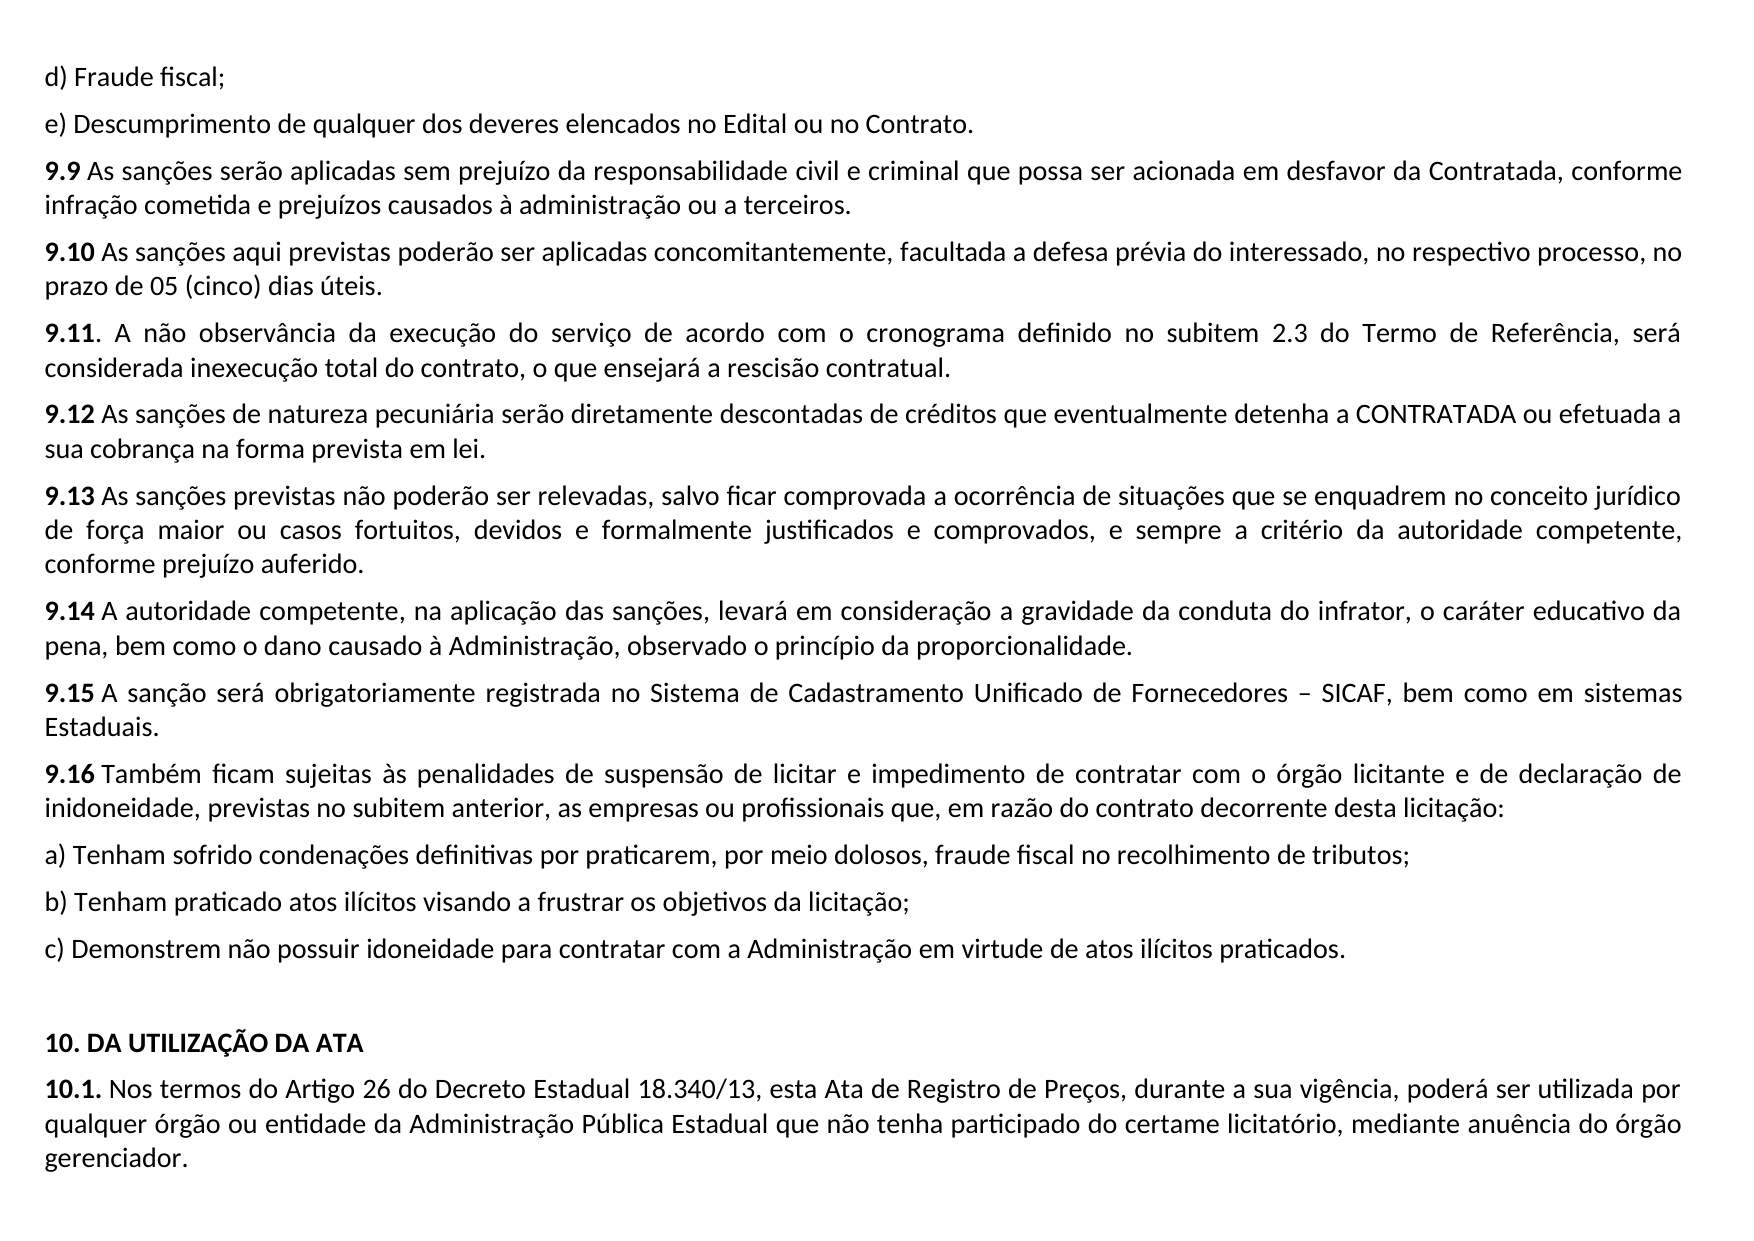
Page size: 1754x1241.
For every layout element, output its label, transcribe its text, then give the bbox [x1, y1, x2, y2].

text b) Tenham praticado atos ilícitos visando a frustrar os objetivos da licitação; [44, 884, 1682, 918]
text c) Demonstrem não possuir idoneidade para contratar com a Administração em virtude de atos ilícitos praticados. [44, 931, 1682, 965]
text e) Descumprimento de qualquer dos deveres elencados no Edital ou no Contrato. [44, 106, 1682, 140]
text 9.10 As sanções aqui previstas poderão ser aplicadas concomitantemente, facultada a defesa prévia do interessado, no respectivo processo, no prazo de 05 (cinco) dias úteis. [44, 234, 1682, 303]
text 9.15 A sanção será obrigatoriamente registrada no Sistema de Cadastramento Unificado de Fornecedores – SICAF, bem como em sistemas Estaduais. [44, 675, 1682, 743]
text 9.12 As sanções de natureza pecuniária serão diretamente descontadas de créditos que eventualmente detenha a CONTRATADA ou efetuada a sua cobrança na forma prevista em lei. [44, 397, 1682, 465]
text 10. DA UTILIZAÇÃO DA ATA [44, 1025, 1682, 1059]
text 9.13 As sanções previstas não poderão ser relevadas, salvo ficar comprovada a ocorrência de situações que se enquadrem no conceito jurídico de força maior ou casos fortuitos, devidos e formalmente justificados e comprovados, e sempre a critério da autoridade competente, conforme prejuízo auferido. [44, 478, 1682, 581]
text 9.14 A autoridade competente, na aplicação das sanções, levará em consideração a gravidade da conduta do infrator, o caráter educativo da pena, bem como o dano causado à Administração, observado o princípio da proporcionalidade. [44, 593, 1682, 662]
text 9.16 Também ficam sujeitas às penalidades de suspensão de licitar e impedimento de contratar com o órgão licitante e de declaração de inidoneidade, previstas no subitem anterior, as empresas ou profissionais que, em razão do contrato decorrente desta licitação: [44, 756, 1682, 825]
text d) Fraude fiscal; [44, 59, 1682, 93]
text a) Tenham sofrido condenações definitivas por praticarem, por meio dolosos, fraude fiscal no recolhimento de tributos; [44, 837, 1682, 872]
text 10.1. Nos termos do Artigo 26 do Decreto Estadual 18.340/13, esta Ata de Registro de Preços, durante a sua vigência, poderá ser utilizada por qualquer órgão ou entidade da Administração Pública Estadual que não tenha participado do certame licitatório, mediante anuência do órgão gerenciador. [44, 1072, 1682, 1175]
text 9.9 As sanções serão aplicadas sem prejuízo da responsabilidade civil e criminal que possa ser acionada em desfavor da Contratada, conforme infração cometida e prejuízos causados à administração ou a terceiros. [44, 153, 1682, 222]
text 9.11. A não observância da execução do serviço de acordo com o cronograma definido no subitem 2.3 do Termo de Referência, será considerada inexecução total do contrato, o que ensejará a rescisão contratual. [44, 315, 1682, 384]
